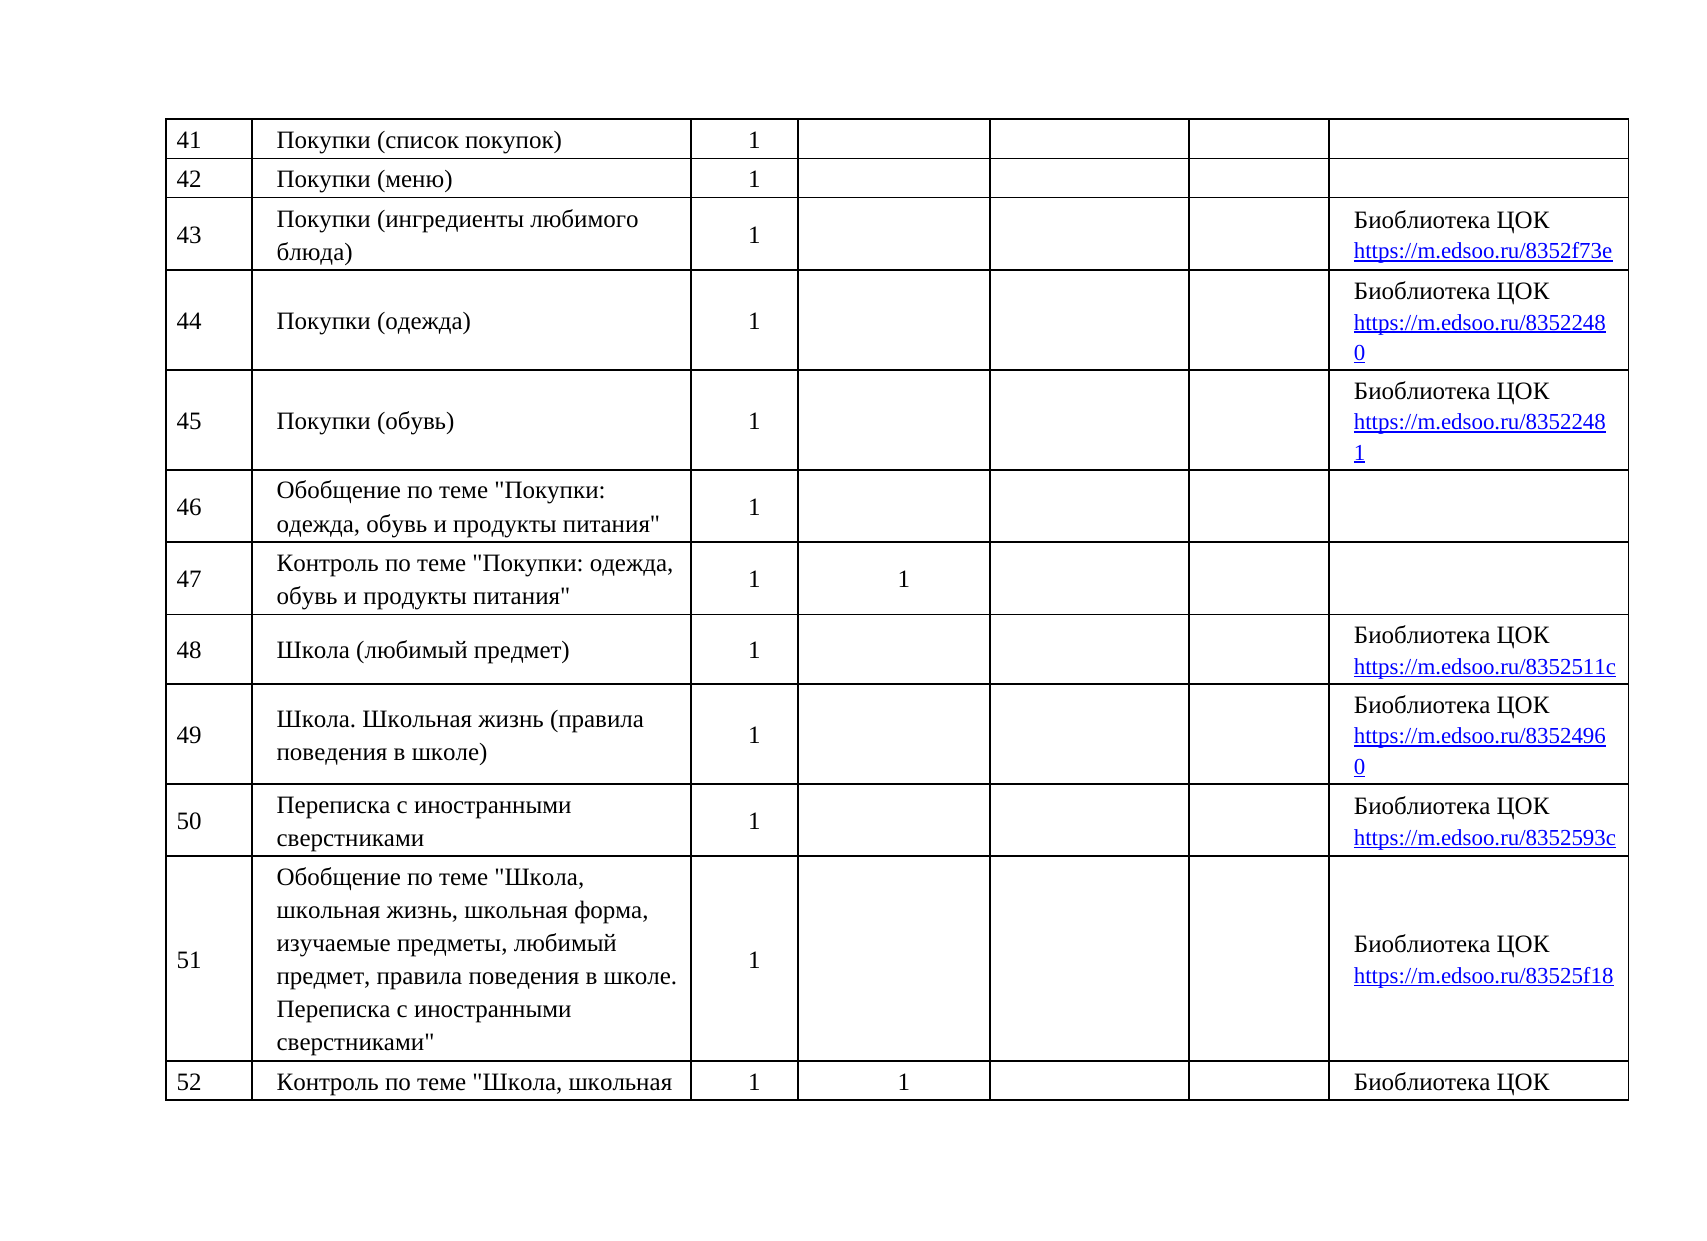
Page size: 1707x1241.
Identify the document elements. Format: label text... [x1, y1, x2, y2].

table_cell Биоблиотека ЦОК https://m.edsoo.ru/8352511c [1330, 615, 1628, 683]
table_cell 1 [692, 615, 797, 683]
table_cell Контроль по теме "Покупки: одежда, обувь и продукты питания" [253, 543, 690, 614]
table_cell 1 [692, 198, 797, 269]
table_cell [991, 120, 1188, 157]
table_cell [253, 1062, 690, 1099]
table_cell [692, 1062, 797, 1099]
table_cell [991, 785, 1188, 855]
table_cell Школа. Школьная жизнь (правила поведения в школе) [253, 685, 690, 783]
table_cell [991, 615, 1188, 683]
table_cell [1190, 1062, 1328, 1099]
table_cell [1190, 685, 1328, 783]
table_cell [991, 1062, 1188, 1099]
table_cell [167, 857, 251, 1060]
table_cell 41 [167, 120, 251, 157]
table_cell Покупки (меню) [253, 159, 690, 197]
table_cell 1 [692, 471, 797, 541]
table_cell 1 [799, 543, 989, 614]
table_cell [991, 471, 1188, 541]
table_cell [1190, 785, 1328, 855]
table_cell [991, 271, 1188, 369]
table_cell 1 [692, 543, 797, 614]
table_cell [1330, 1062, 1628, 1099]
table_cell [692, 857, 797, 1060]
table_cell [1190, 615, 1328, 683]
table_cell 45 [167, 371, 251, 469]
table_cell [1190, 371, 1328, 469]
table_cell 50 [167, 785, 251, 855]
table_cell Школа (любимый предмет) [253, 615, 690, 683]
table_cell 42 [167, 159, 251, 197]
table_cell Покупки (список покупок) [253, 120, 690, 157]
table_cell [1190, 198, 1328, 269]
table_cell [799, 159, 989, 197]
table_cell [991, 371, 1188, 469]
table_cell [799, 685, 989, 783]
table_cell Переписка с иностранными сверстниками [253, 785, 690, 855]
table_cell [1190, 543, 1328, 614]
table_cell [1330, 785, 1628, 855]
table_cell [1330, 120, 1628, 157]
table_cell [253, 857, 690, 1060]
table_cell 49 [167, 685, 251, 783]
table_cell [1330, 543, 1628, 614]
table_cell [1190, 120, 1328, 157]
table_cell [991, 159, 1188, 197]
table_cell Покупки (обувь) [253, 371, 690, 469]
table_cell [799, 271, 989, 369]
table_cell Биоблиотека ЦОК https://m.edsoo.ru/83522480 [1330, 271, 1628, 369]
table_cell [799, 471, 989, 541]
table_cell [1190, 471, 1328, 541]
table_cell Обобщение по теме "Покупки: одежда, обувь и продукты питания" [253, 471, 690, 541]
table_cell [1330, 159, 1628, 197]
table_cell 1 [692, 271, 797, 369]
table_cell [1190, 159, 1328, 197]
table_cell [1190, 271, 1328, 369]
table_cell Биоблиотека ЦОК https://m.edsoo.ru/8352f73e [1330, 198, 1628, 269]
table_cell 1 [692, 785, 797, 855]
table_cell Биоблиотека ЦОК https://m.edsoo.ru/83524960 [1330, 685, 1628, 783]
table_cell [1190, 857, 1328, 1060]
table_cell [799, 785, 989, 855]
table_cell 1 [692, 685, 797, 783]
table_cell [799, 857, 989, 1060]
table_cell 43 [167, 198, 251, 269]
table_cell [799, 120, 989, 157]
table_cell [991, 198, 1188, 269]
table_cell [799, 371, 989, 469]
table_cell [1330, 471, 1628, 541]
table_cell Покупки (одежда) [253, 271, 690, 369]
table_cell 48 [167, 615, 251, 683]
table_cell [991, 685, 1188, 783]
table_cell Покупки (ингредиенты любимого блюда) [253, 198, 690, 269]
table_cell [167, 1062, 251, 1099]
table_cell 1 [692, 120, 797, 157]
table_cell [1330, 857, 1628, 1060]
table_cell 44 [167, 271, 251, 369]
table_cell [799, 198, 989, 269]
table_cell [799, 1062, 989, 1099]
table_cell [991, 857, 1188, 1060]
table_cell 47 [167, 543, 251, 614]
table_cell 1 [692, 159, 797, 197]
table_cell [991, 543, 1188, 614]
table_cell Биоблиотека ЦОК https://m.edsoo.ru/83522481 [1330, 371, 1628, 469]
table_cell 46 [167, 471, 251, 541]
table_cell [799, 615, 989, 683]
table_cell 1 [692, 371, 797, 469]
